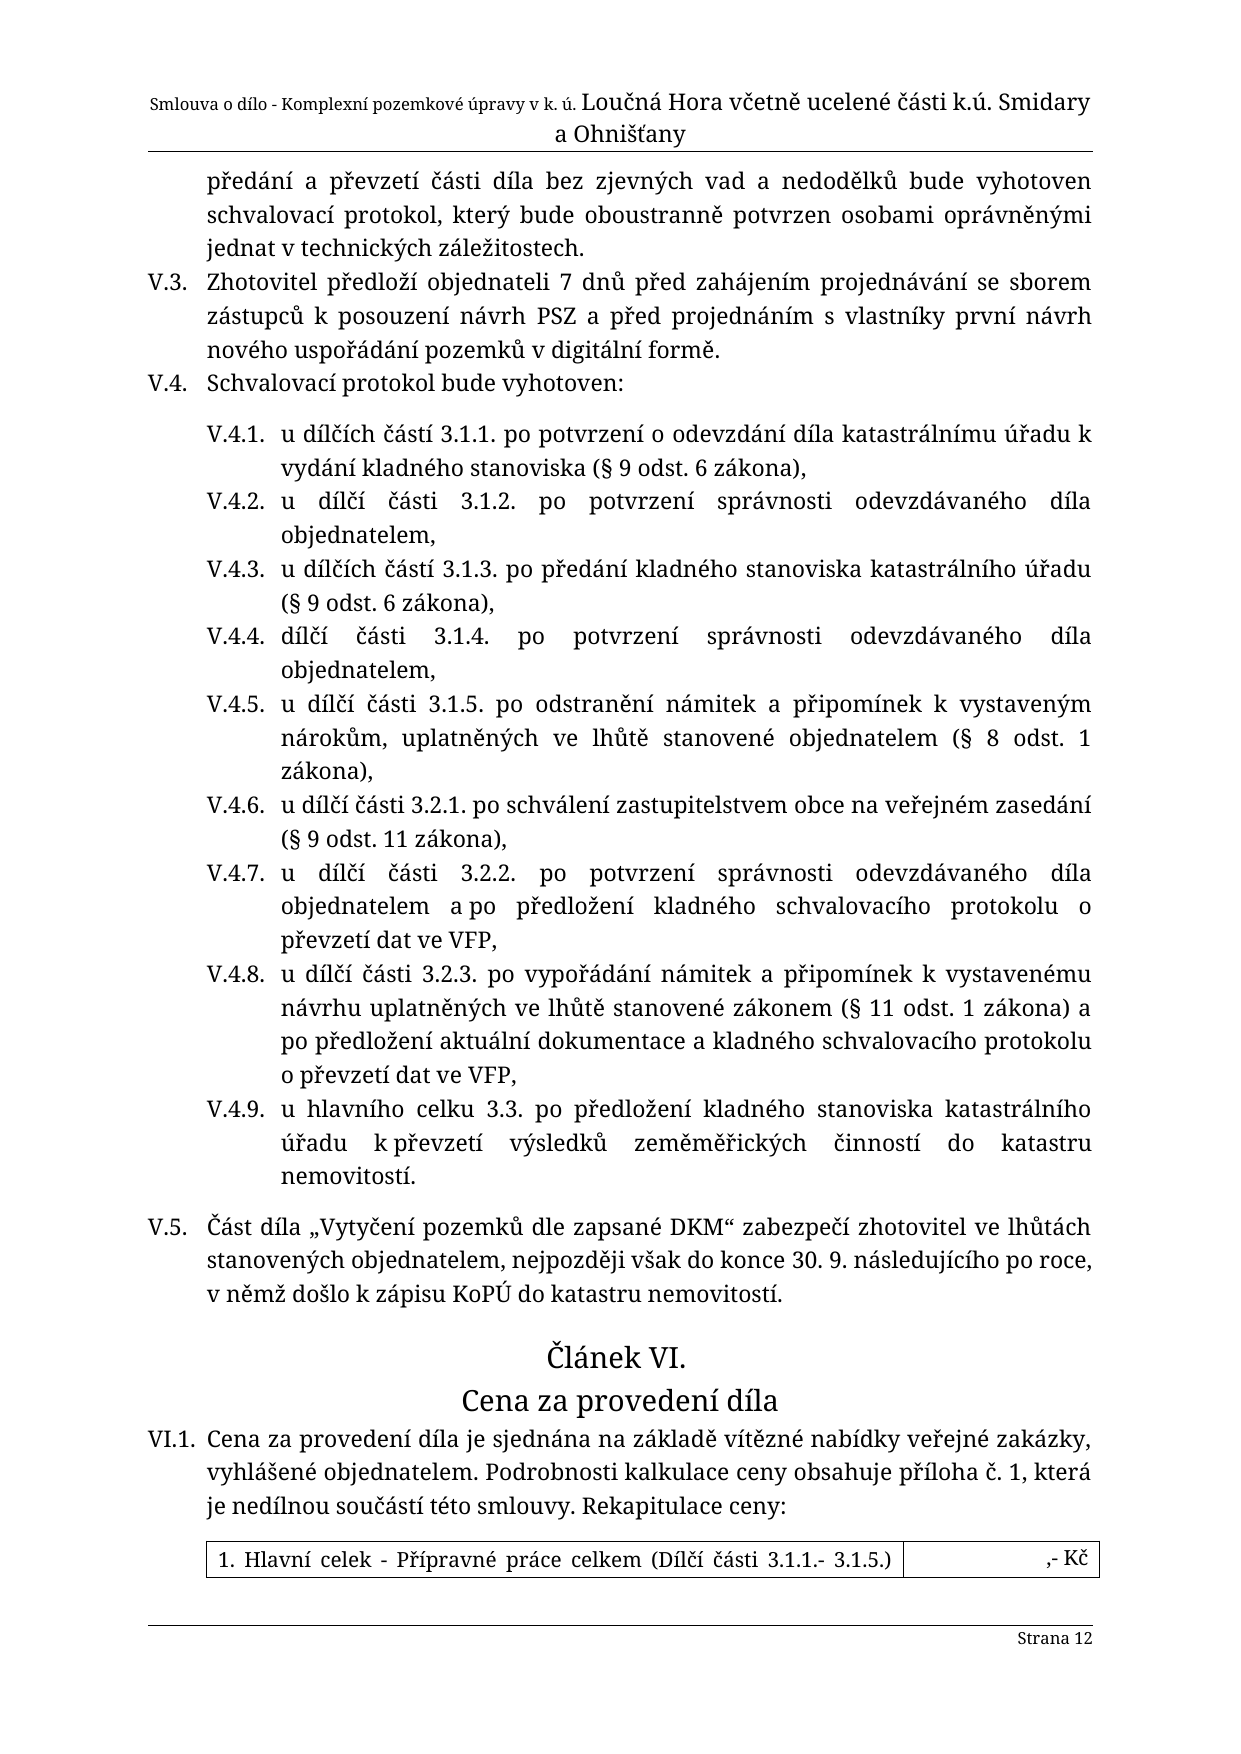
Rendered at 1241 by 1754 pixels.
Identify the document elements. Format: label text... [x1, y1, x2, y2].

text u dílčí části 3.2.2. po potvrzení správnosti odevzdávaného díla objednatelem a po předložení kladného schvalovacího protokolu o převzetí dat ve VFP, [207, 857, 1093, 955]
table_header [207, 1542, 903, 1577]
text u dílčí části 3.2.1. po schválení zastupitelstvem obce na veřejném zasedání (§ 9 odst. 11 zákona), [207, 789, 1093, 854]
list Cena za provedení díla je sjednána na základě vítězné nabídky veřejné zakázky, vyhlášené objednatelem. Podrobnosti kalkulace ceny obsahuje příloha č. 1, která je nedílnou součástí této smlouvy. Rekapitulace ceny: [148, 1423, 1093, 1521]
text u dílčí části 3.1.5. po odstranění námitek a připomínek k vystaveným nárokům, uplatněných ve lhůtě stanovené objednatelem (§ 8 odst. 1 zákona), [207, 688, 1093, 787]
subtitle Cena za provedení díla [148, 1337, 1093, 1419]
list Zhotovitel předloží objednateli 7 dnů před zahájením projednávání se sborem zástupců k posouzení návrh PSZ a před projednáním s vlastníky první návrh nového uspořádání pozemků v digitální formě. [148, 266, 1093, 365]
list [148, 165, 1093, 264]
text u dílčích částí 3.1.1. po potvrzení o odevzdání díla katastrálnímu úřadu k vydání kladného stanoviska (§ 9 odst. 6 zákona), [207, 418, 1093, 483]
text u dílčí části 3.2.3. po vypořádání námitek a připomínek k vystavenému návrhu uplatněných ve lhůtě stanovené zákonem (§ 11 odst. 1 zákona) a po předložení aktuální dokumentace a kladného schvalovacího protokolu o převzetí dat ve VFP, [207, 958, 1093, 1090]
list Schvalovací protokol bude vyhotoven: [148, 367, 1093, 399]
text u hlavního celku 3.3. po předložení kladného stanoviska katastrálního úřadu k převzetí výsledků zeměměřických činností do katastru nemovitostí. [207, 1093, 1093, 1192]
list Část díla „Vytyčení pozemků dle zapsané DKM“ zabezpečí zhotovitel ve lhůtách stanovených objednatelem, nejpozději však do konce 30. 9. následujícího po roce, v němž došlo k zápisu KoPÚ do katastru nemovitostí. [148, 1211, 1093, 1309]
text u dílčích částí 3.1.3. po předání kladného stanoviska katastrálního úřadu (§ 9 odst. 6 zákona), [207, 553, 1093, 618]
text dílčí části 3.1.4. po potvrzení správnosti odevzdávaného díla objednatelem, [207, 620, 1093, 685]
text u dílčí části 3.1.2. po potvrzení správnosti odevzdávaného díla objednatelem, [207, 485, 1093, 550]
table_header ,- Kč [904, 1542, 1099, 1577]
